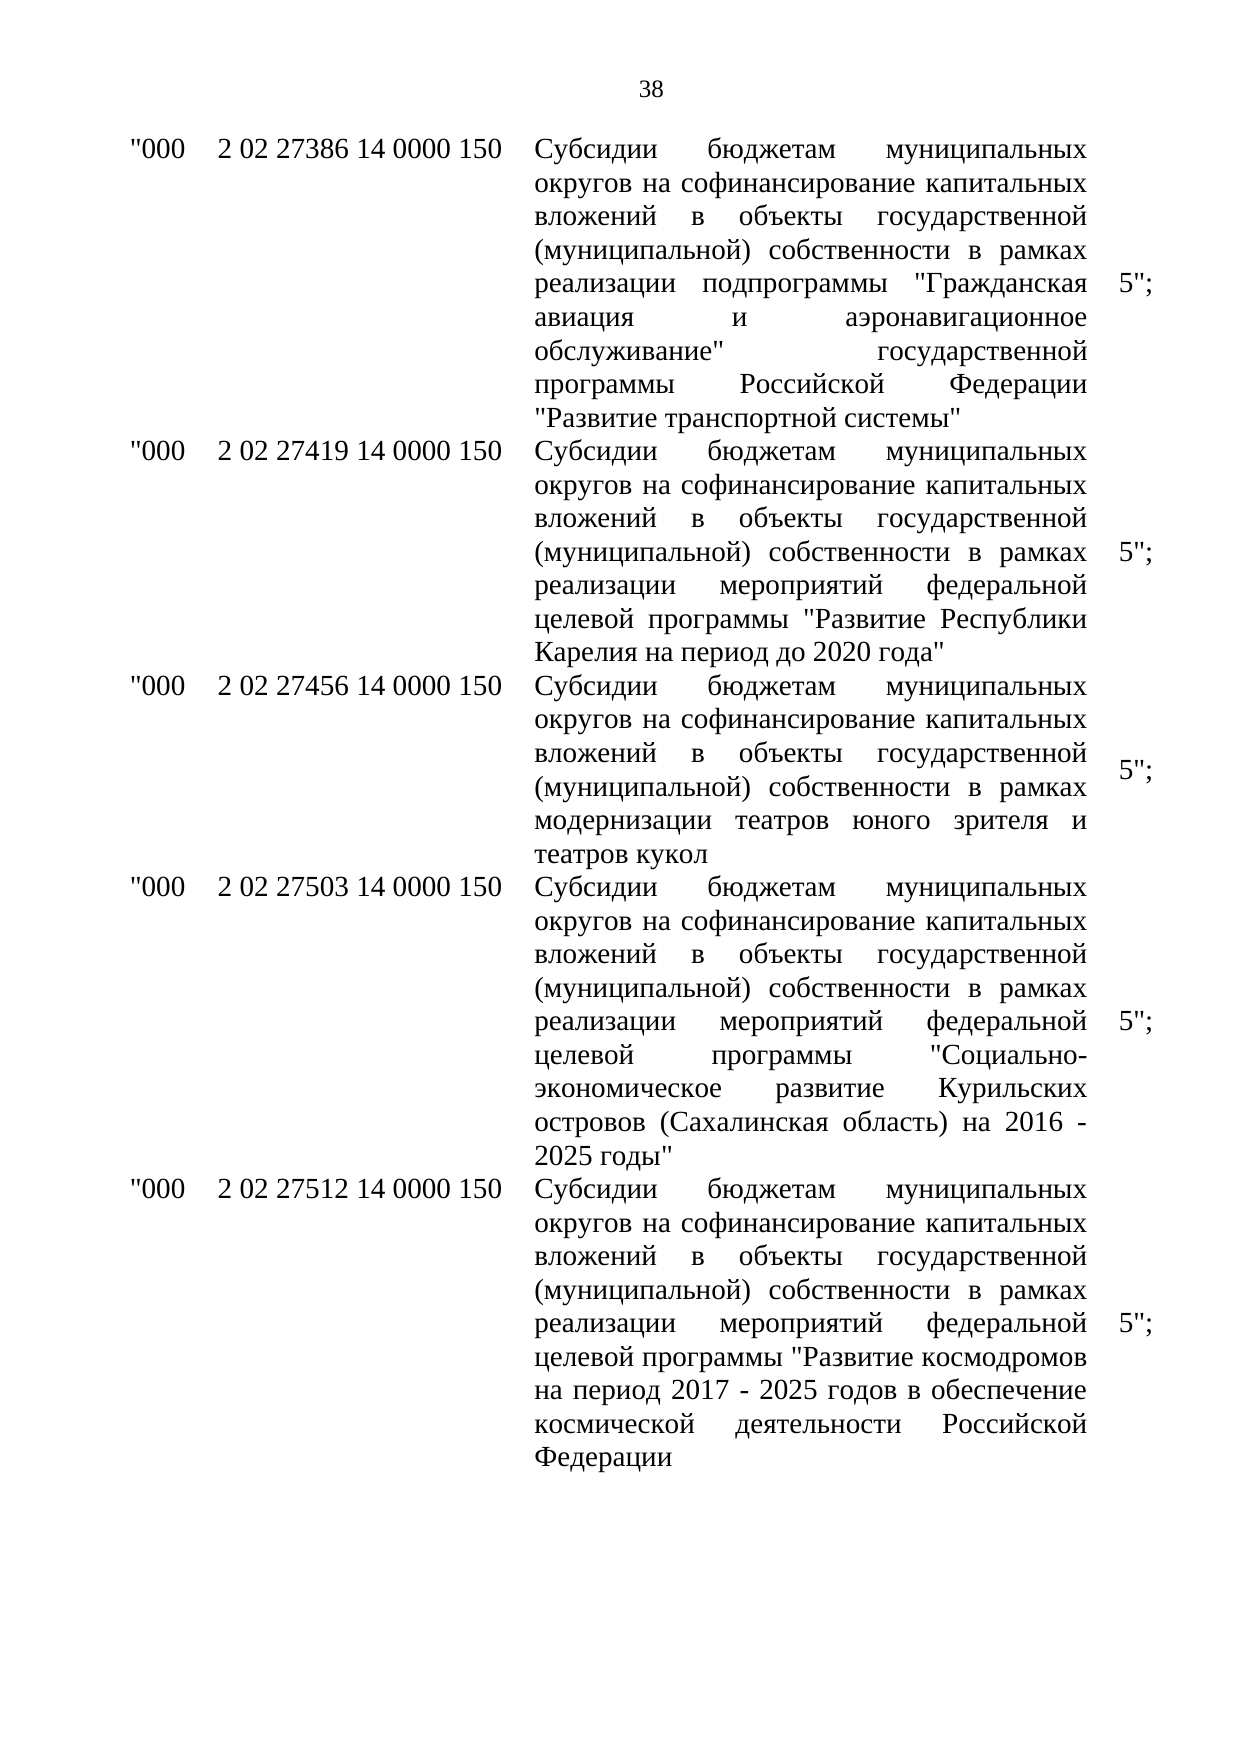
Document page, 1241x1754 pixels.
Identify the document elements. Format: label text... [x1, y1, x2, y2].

table_cell "000 [118, 668, 196, 869]
table_cell 5"; [1099, 668, 1173, 869]
table_cell "000 [118, 433, 196, 668]
table_cell 2 02 27512 14 0000 150 [196, 1171, 523, 1473]
table_cell Субсидии бюджетам муниципальных округов на софинансирование капитальных вложений в объекты государственной (муниципальной) собственности в рамках модернизации театров юного зрителя и театров кукол [523, 668, 1099, 869]
table_cell 5"; [1099, 869, 1173, 1171]
table_cell "000 [118, 1171, 196, 1473]
table_cell 2 02 27386 14 0000 150 [196, 131, 523, 433]
table_cell Субсидии бюджетам муниципальных округов на софинансирование капитальных вложений в объекты государственной (муниципальной) собственности в рамках реализации мероприятий федеральной целевой программы "Развитие космодромов на период 2017 - 2025 годов в обеспечение космической деятельности Российской Федерации [523, 1171, 1099, 1473]
table_cell 2 02 27419 14 0000 150 [196, 433, 523, 668]
table_cell Субсидии бюджетам муниципальных округов на софинансирование капитальных вложений в объекты государственной (муниципальной) собственности в рамках реализации мероприятий федеральной целевой программы "Социально-экономическое развитие Курильских островов (Сахалинская область) на 2016 - 2025 годы" [523, 869, 1099, 1171]
table_cell "000 [118, 869, 196, 1171]
table_cell 5"; [1099, 1171, 1173, 1473]
table_cell Субсидии бюджетам муниципальных округов на софинансирование капитальных вложений в объекты государственной (муниципальной) собственности в рамках реализации подпрограммы "Гражданская авиация и аэронавигационное обслуживание" государственной программы Российской Федерации "Развитие транспортной системы" [523, 131, 1099, 433]
table_cell Субсидии бюджетам муниципальных округов на софинансирование капитальных вложений в объекты государственной (муниципальной) собственности в рамках реализации мероприятий федеральной целевой программы "Развитие Республики Карелия на период до 2020 года" [523, 433, 1099, 668]
table_cell 2 02 27456 14 0000 150 [196, 668, 523, 869]
table_cell 5"; [1099, 433, 1173, 668]
table_cell "000 [118, 131, 196, 433]
table_cell 2 02 27503 14 0000 150 [196, 869, 523, 1171]
table_cell 5"; [1099, 131, 1173, 433]
